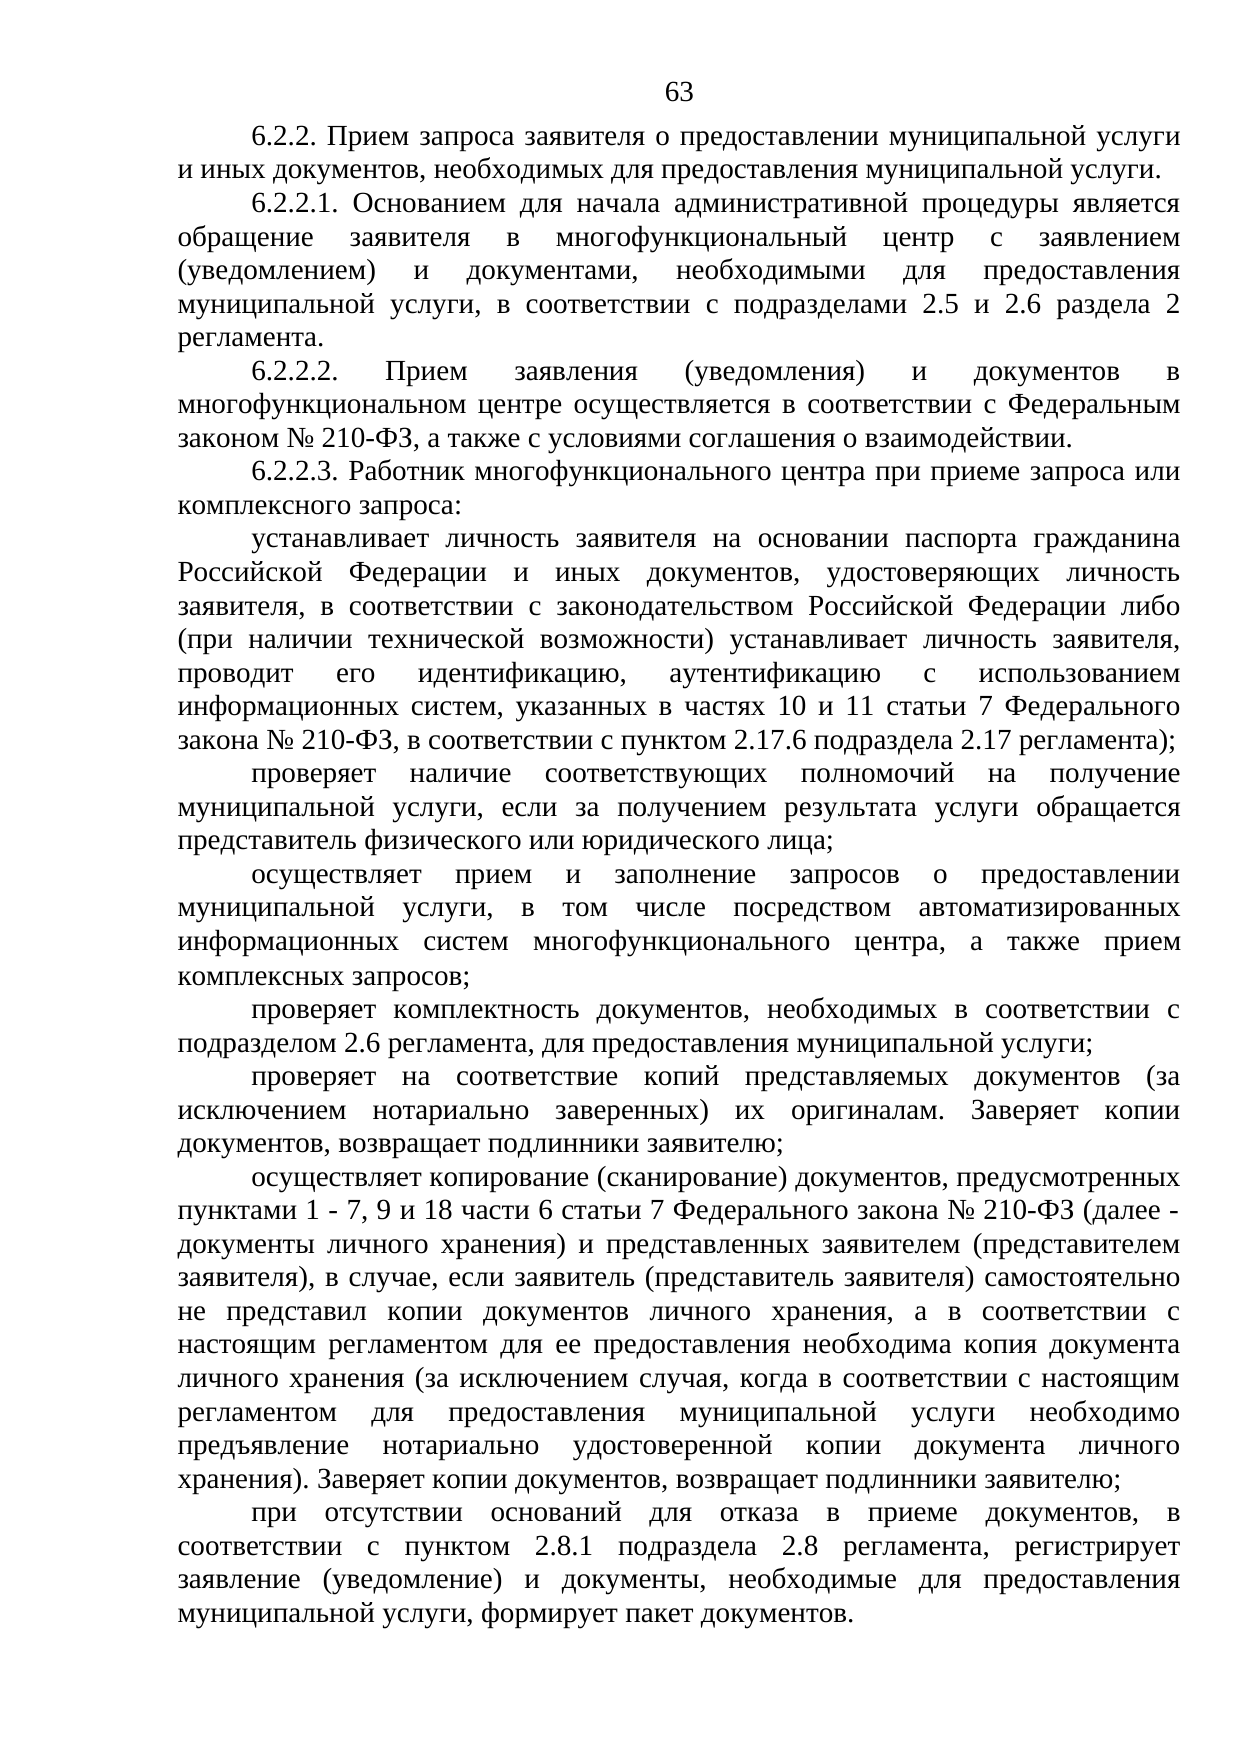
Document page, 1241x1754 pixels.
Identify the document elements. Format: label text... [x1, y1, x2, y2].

text проверяет комплектность документов, необходимых в соответствии с подразделом 2.6 регламента, для предоставления муниципальной услуги; [177, 991, 1181, 1058]
text при отсутствии оснований для отказа в приеме документов, в соответствии с пунктом 2.8.1 подраздела 2.8 регламента, регистрирует заявление (уведомление) и документы, необходимые для предоставления муниципальной услуги, формирует пакет документов. [177, 1494, 1181, 1628]
text 6.2.2. Прием запроса заявителя о предоставлении муниципальной услуги и иных документов, необходимых для предоставления муниципальной услуги. [177, 118, 1181, 185]
text осуществляет копирование (сканирование) документов, предусмотренных пунктами 1 - 7, 9 и 18 части 6 статьи 7 Федерального закона № 210-ФЗ (далее - документы личного хранения) и представленных заявителем (представителем заявителя), в случае, если заявитель (представитель заявителя) самостоятельно не представил копии документов личного хранения, а в соответствии с настоящим регламентом для ее предоставления необходима копия документа личного хранения (за исключением случая, когда в соответствии с настоящим регламентом для предоставления муниципальной услуги необходимо предъявление нотариально удостоверенной копии документа личного хранения). Заверяет копии документов, возвращает подлинники заявителю; [177, 1159, 1181, 1494]
text 6.2.2.3. Работник многофункционального центра при приеме запроса или комплексного запроса: [177, 453, 1181, 521]
text проверяет наличие соответствующих полномочий на получение муниципальной услуги, если за получением результата услуги обращается представитель физического или юридического лица; [177, 755, 1181, 856]
text устанавливает личность заявителя на основании паспорта гражданина Российской Федерации и иных документов, удостоверяющих личность заявителя, в соответствии с законодательством Российской Федерации либо (при наличии технической возможности) устанавливает личность заявителя, проводит его идентификацию, аутентификацию с использованием информационных систем, указанных в частях 10 и 11 статьи 7 Федерального закона № 210-ФЗ, в соответствии с пунктом 2.17.6 подраздела 2.17 регламента); [177, 521, 1181, 755]
text 6.2.2.2. Прием заявления (уведомления) и документов в многофункциональном центре осуществляется в соответствии с Федеральным законом № 210-ФЗ, а также с условиями соглашения о взаимодействии. [177, 353, 1181, 453]
text проверяет на соответствие копий представляемых документов (за исключением нотариально заверенных) их оригиналам. Заверяет копии документов, возвращает подлинники заявителю; [177, 1058, 1181, 1159]
text осуществляет прием и заполнение запросов о предоставлении муниципальной услуги, в том числе посредством автоматизированных информационных систем многофункционального центра, а также прием комплексных запросов; [177, 856, 1181, 991]
text 6.2.2.1. Основанием для начала административной процедуры является обращение заявителя в многофункциональный центр с заявлением (уведомлением) и документами, необходимыми для предоставления муниципальной услуги, в соответствии с подразделами 2.5 и 2.6 раздела 2 регламента. [177, 185, 1181, 353]
